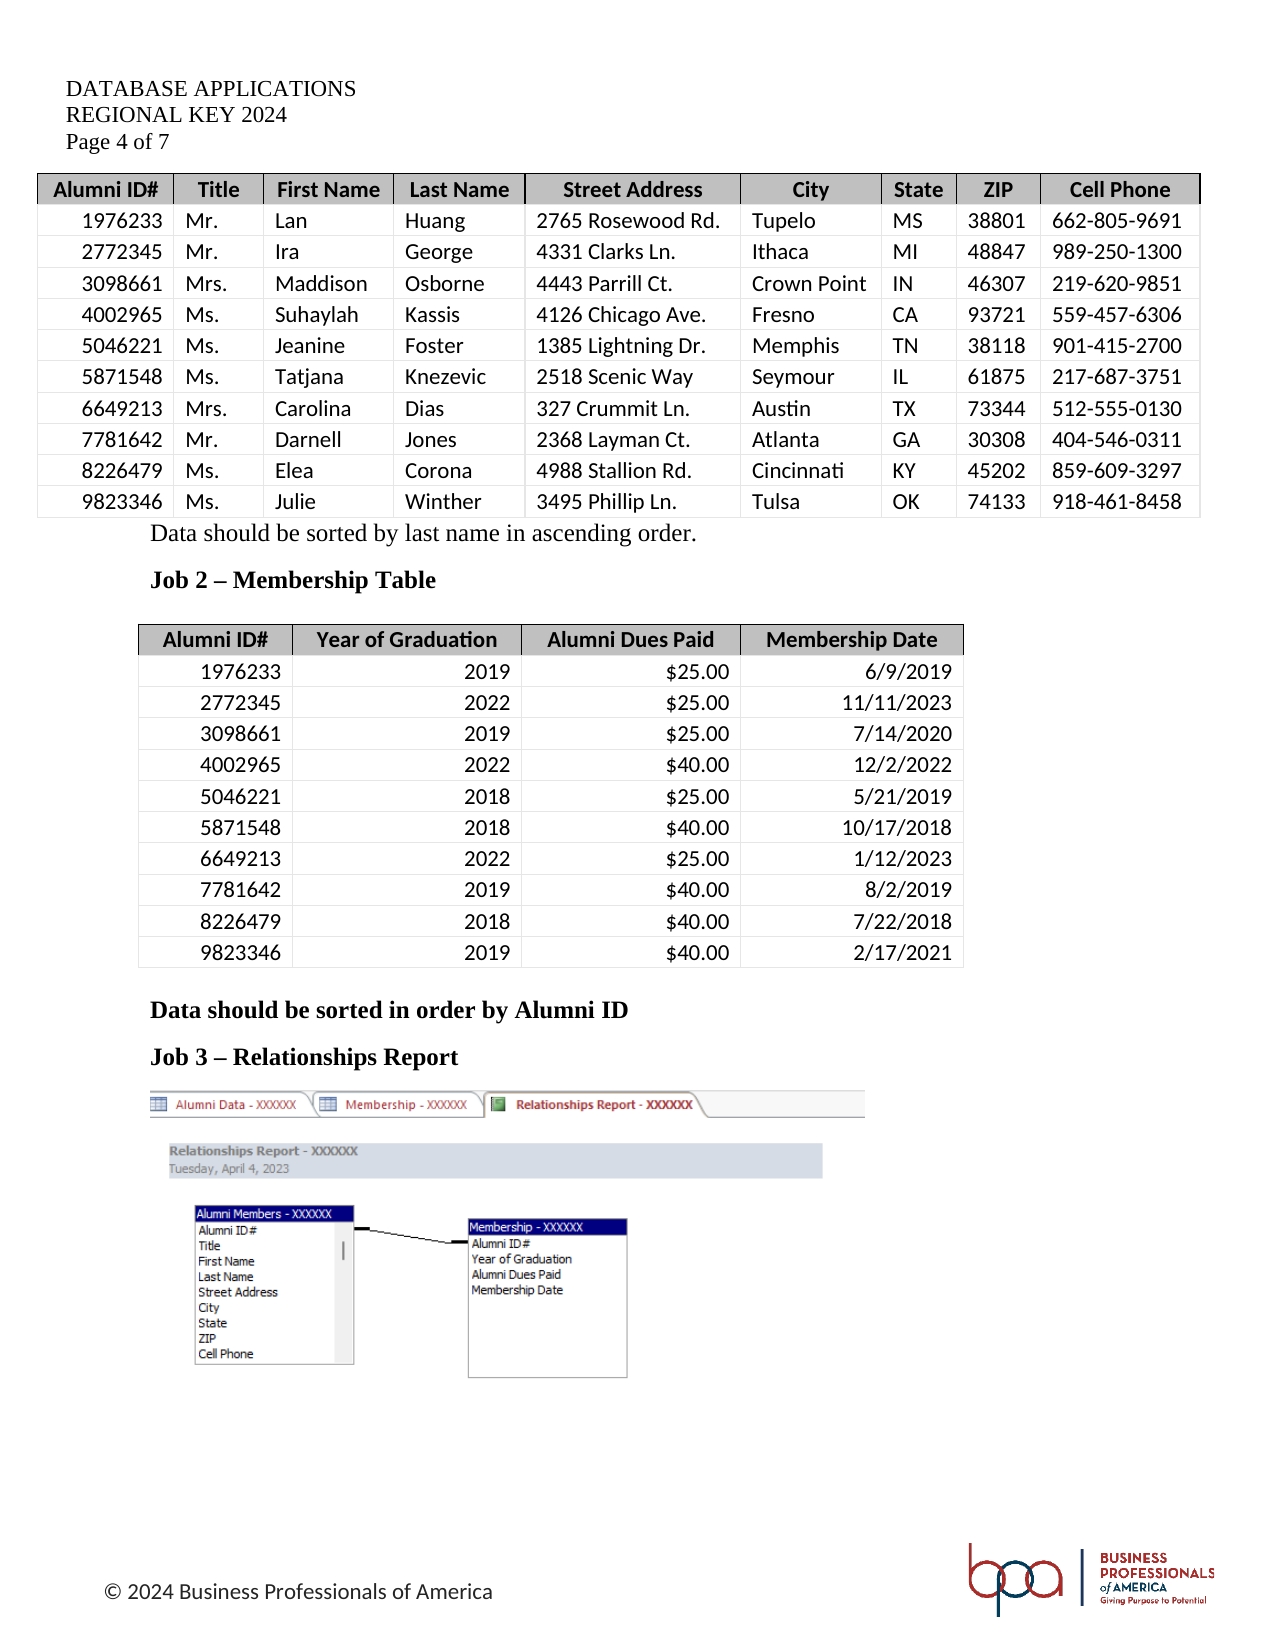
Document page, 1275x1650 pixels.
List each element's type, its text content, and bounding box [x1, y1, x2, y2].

table_header First Name [264, 174, 393, 204]
table_cell 2022 [293, 687, 521, 717]
table_cell 73344 [957, 393, 1040, 423]
table_cell Foster [394, 330, 524, 360]
table_header Alumni Dues Paid [522, 625, 740, 655]
table_cell 5/21/2019 [741, 781, 963, 811]
table_header Alumni ID# [38, 174, 173, 204]
table_header ZIP [957, 174, 1040, 204]
table_cell $40.00 [522, 937, 740, 967]
table_cell $40.00 [522, 875, 740, 905]
table_cell Austin [741, 393, 881, 423]
table_cell 8226479 [38, 455, 173, 485]
table_cell Mr. [174, 205, 263, 235]
picture [968, 1543, 1215, 1617]
table_cell Kassis [394, 299, 524, 329]
table_cell 8226479 [139, 906, 292, 936]
text Data should be sorted in order by Alumni ID [150, 995, 1125, 1023]
table_cell KY [882, 455, 956, 485]
table_cell MS [882, 205, 956, 235]
table_cell 1/12/2023 [741, 843, 963, 873]
table_cell 1385 Lightning Dr. [526, 330, 740, 360]
table_cell 2022 [293, 750, 521, 780]
table_cell Jones [394, 424, 524, 454]
table_cell 3098661 [38, 268, 173, 298]
table_header Year of Graduation [293, 625, 521, 655]
table_cell 2018 [293, 781, 521, 811]
table_cell Crown Point [741, 268, 881, 298]
table_cell $40.00 [522, 906, 740, 936]
table_cell 2019 [293, 656, 521, 686]
table_cell 4126 Chicago Ave. [526, 299, 740, 329]
table_header Alumni ID# [139, 625, 292, 655]
table_cell 7781642 [139, 875, 292, 905]
table_cell IL [882, 361, 956, 392]
table_cell Tupelo [741, 205, 881, 235]
table_cell $25.00 [522, 781, 740, 811]
table_cell 1976233 [139, 656, 292, 686]
table_cell $25.00 [522, 843, 740, 873]
table_cell 11/11/2023 [741, 687, 963, 717]
table_cell Tatjana [264, 361, 393, 392]
table_cell MI [882, 236, 956, 267]
table_cell 46307 [957, 268, 1040, 298]
table_cell 859-609-3297 [1041, 455, 1199, 485]
table_cell 2518 Scenic Way [526, 361, 740, 392]
table_cell 38801 [957, 205, 1040, 235]
table_cell 3495 Phillip Ln. [526, 486, 740, 517]
table_cell Mrs. [174, 268, 263, 298]
table_cell Ms. [174, 330, 263, 360]
table_cell 989-250-1300 [1041, 236, 1199, 267]
table_cell 901-415-2700 [1041, 330, 1199, 360]
table_cell IN [882, 268, 956, 298]
table_cell 61875 [957, 361, 1040, 392]
table_cell Ithaca [741, 236, 881, 267]
table_cell Ms. [174, 361, 263, 392]
table_header Street Address [526, 174, 740, 204]
table_cell TN [882, 330, 956, 360]
table_cell 6/9/2019 [741, 656, 963, 686]
table_cell 2765 Rosewood Rd. [526, 205, 740, 235]
table_cell 5871548 [139, 812, 292, 842]
table_cell Mr. [174, 424, 263, 454]
table_cell $25.00 [522, 656, 740, 686]
table_cell Ira [264, 236, 393, 267]
table_cell 2019 [293, 875, 521, 905]
table_cell 4331 Clarks Ln. [526, 236, 740, 267]
table_cell Cincinnati [741, 455, 881, 485]
table_cell 8/2/2019 [741, 875, 963, 905]
picture [150, 1090, 865, 1409]
table_cell $25.00 [522, 687, 740, 717]
table_cell TX [882, 393, 956, 423]
table_cell 10/17/2018 [741, 812, 963, 842]
table_cell Mr. [174, 236, 263, 267]
table_cell 2/17/2021 [741, 937, 963, 967]
table_cell 2772345 [38, 236, 173, 267]
table_cell 45202 [957, 455, 1040, 485]
table_cell 918-461-8458 [1041, 486, 1199, 517]
table_cell 2368 Layman Ct. [526, 424, 740, 454]
table_cell 12/2/2022 [741, 750, 963, 780]
table_cell Suhaylah [264, 299, 393, 329]
table_cell 5046221 [38, 330, 173, 360]
table_cell Lan [264, 205, 393, 235]
table_cell Corona [394, 455, 524, 485]
table_cell $40.00 [522, 812, 740, 842]
table_cell Huang [394, 205, 524, 235]
table_cell Ms. [174, 299, 263, 329]
table_cell 7/14/2020 [741, 718, 963, 748]
table_cell OK [882, 486, 956, 517]
table_cell 38118 [957, 330, 1040, 360]
table_cell 1976233 [38, 205, 173, 235]
table_cell CA [882, 299, 956, 329]
table_cell Atlanta [741, 424, 881, 454]
table_cell 512-555-0130 [1041, 393, 1199, 423]
table_cell 4002965 [139, 750, 292, 780]
text Data should be sorted by last name in ascending order. [150, 518, 1125, 546]
table_cell 217-687-3751 [1041, 361, 1199, 392]
table_cell Ms. [174, 455, 263, 485]
table_cell 48847 [957, 236, 1040, 267]
table_cell Carolina [264, 393, 393, 423]
table_cell Darnell [264, 424, 393, 454]
table_cell Maddison [264, 268, 393, 298]
table_header Title [174, 174, 263, 204]
table_cell 4443 Parrill Ct. [526, 268, 740, 298]
table_cell Winther [394, 486, 524, 517]
table_cell 2772345 [139, 687, 292, 717]
table_cell GA [882, 424, 956, 454]
table_cell Seymour [741, 361, 881, 392]
table_cell Osborne [394, 268, 524, 298]
table_cell 2018 [293, 906, 521, 936]
table_header Membership Date [741, 625, 963, 655]
table_cell 7781642 [38, 424, 173, 454]
table_cell 7/22/2018 [741, 906, 963, 936]
table_cell 219-620-9851 [1041, 268, 1199, 298]
table_cell 6649213 [139, 843, 292, 873]
table_cell 327 Crummit Ln. [526, 393, 740, 423]
table_cell $40.00 [522, 750, 740, 780]
table_cell 30308 [957, 424, 1040, 454]
table_cell 4002965 [38, 299, 173, 329]
table_cell 74133 [957, 486, 1040, 517]
table_cell Memphis [741, 330, 881, 360]
table_cell Mrs. [174, 393, 263, 423]
table_cell 4988 Stallion Rd. [526, 455, 740, 485]
table_cell Julie [264, 486, 393, 517]
table_cell Tulsa [741, 486, 881, 517]
table_header City [741, 174, 881, 204]
table_cell 404-546-0311 [1041, 424, 1199, 454]
table_cell 6649213 [38, 393, 173, 423]
table_cell 5046221 [139, 781, 292, 811]
table_cell 5871548 [38, 361, 173, 392]
table_cell 2019 [293, 718, 521, 748]
table_cell 3098661 [139, 718, 292, 748]
table_cell Knezevic [394, 361, 524, 392]
table_cell Ms. [174, 486, 263, 517]
table_header Last Name [394, 174, 524, 204]
table_cell Jeanine [264, 330, 393, 360]
table_cell 2022 [293, 843, 521, 873]
table_cell 559-457-6306 [1041, 299, 1199, 329]
table_cell 93721 [957, 299, 1040, 329]
table_cell $25.00 [522, 718, 740, 748]
table_cell 9823346 [139, 937, 292, 967]
table_header State [882, 174, 956, 204]
text Job 3 – Relationships Report [150, 1042, 1125, 1071]
table_cell 2018 [293, 812, 521, 842]
table_cell 2019 [293, 937, 521, 967]
table_cell George [394, 236, 524, 267]
table_cell 9823346 [38, 486, 173, 517]
table_cell 662-805-9691 [1041, 205, 1199, 235]
table_cell Fresno [741, 299, 881, 329]
table_cell Dias [394, 393, 524, 423]
table_cell Elea [264, 455, 393, 485]
table_header Cell Phone [1041, 174, 1199, 204]
text Job 2 – Membership Table [150, 565, 1125, 594]
